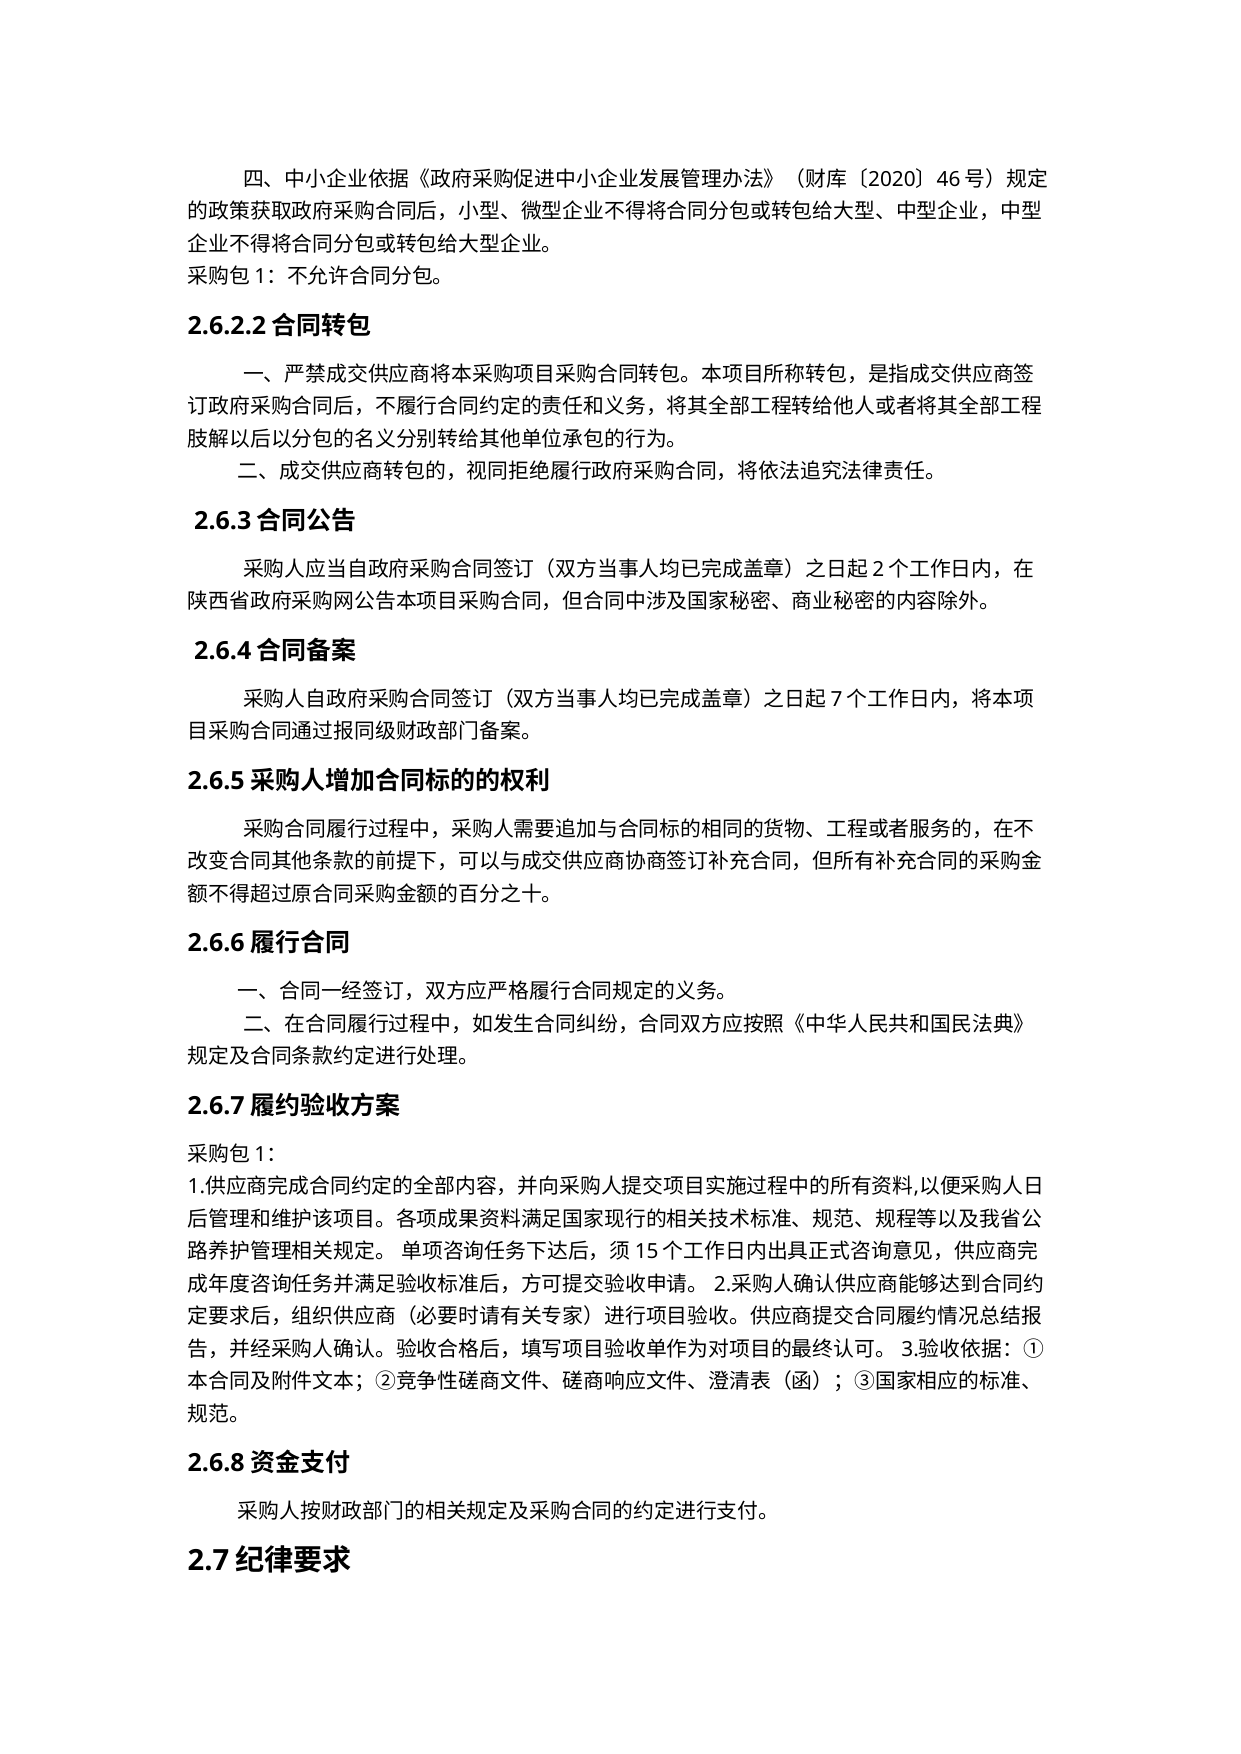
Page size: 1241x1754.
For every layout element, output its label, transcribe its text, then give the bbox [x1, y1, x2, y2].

text 采购包1：不允许合同分包。 [187, 259, 1053, 292]
text 采购合同履行过程中，采购人需要追加与合同标的相同的货物、工程或者服务的，在不改变合同其他条款的前提下，可以与成交供应商协商签订补充合同，但所有补充合同的采购金额不得超过原合同采购金额的百分之十。 [187, 812, 1053, 909]
text 采购人自政府采购合同签订（双方当事人均已完成盖章）之日起7个工作日内，将本项目采购合同通过报同级财政部门备案。 [187, 682, 1053, 747]
text 2.6.5采购人增加合同标的的权利 [187, 747, 1053, 812]
text 采购包1： [187, 1137, 1053, 1169]
text 二、成交供应商转包的，视同拒绝履行政府采购合同，将依法追究法律责任。 [187, 454, 1053, 487]
text 2.7纪律要求 [187, 1527, 1053, 1592]
text 采购人应当自政府采购合同签订（双方当事人均已完成盖章）之日起2个工作日内，在陕西省政府采购网公告本项目采购合同，但合同中涉及国家秘密、商业秘密的内容除外。 [187, 552, 1053, 617]
text 2.6.2.2合同转包 [187, 292, 1053, 357]
text 2.6.6履行合同 [187, 909, 1053, 974]
text 一、合同一经签订，双方应严格履行合同规定的义务。 [187, 974, 1053, 1007]
text 2.6.7履约验收方案 [187, 1072, 1053, 1137]
text 1.供应商完成合同约定的全部内容，并向采购人提交项目实施过程中的所有资料,以便采购人日后管理和维护该项目。各项成果资料满足国家现行的相关技术标准、规范、规程等以及我省公路养护管理相关规定。 单项咨询任务下达后，须15个工作日内出具正式咨询意见，供应商完成年度咨询任务并满足验收标准后，方可提交验收申请。 2.采购人确认供应商能够达到合同约定要求后，组织供应商（必要时请有关专家）进行项目验收。供应商提交合同履约情况总结报告，并经采购人确认。验收合格后，填写项目验收单作为对项目的最终认可。 3.验收依据：①本合同及附件文本；②竞争性磋商文件、磋商响应文件、澄清表（函）；③国家相应的标准、规范。 [187, 1169, 1053, 1429]
text 采购人按财政部门的相关规定及采购合同的约定进行支付。 [187, 1494, 1053, 1527]
text 一、严禁成交供应商将本采购项目采购合同转包。本项目所称转包，是指成交供应商签订政府采购合同后，不履行合同约定的责任和义务，将其全部工程转给他人或者将其全部工程肢解以后以分包的名义分别转给其他单位承包的行为。 [187, 357, 1053, 454]
text 2.6.4合同备案 [187, 617, 1053, 682]
text 2.6.8资金支付 [187, 1429, 1053, 1494]
text 四、中小企业依据《政府采购促进中小企业发展管理办法》（财库〔2020〕46号）规定的政策获取政府采购合同后，小型、微型企业不得将合同分包或转包给大型、中型企业，中型企业不得将合同分包或转包给大型企业。 [187, 162, 1053, 259]
text 2.6.3合同公告 [187, 487, 1053, 552]
text 二、在合同履行过程中，如发生合同纠纷，合同双方应按照《中华人民共和国民法典》规定及合同条款约定进行处理。 [187, 1007, 1053, 1072]
